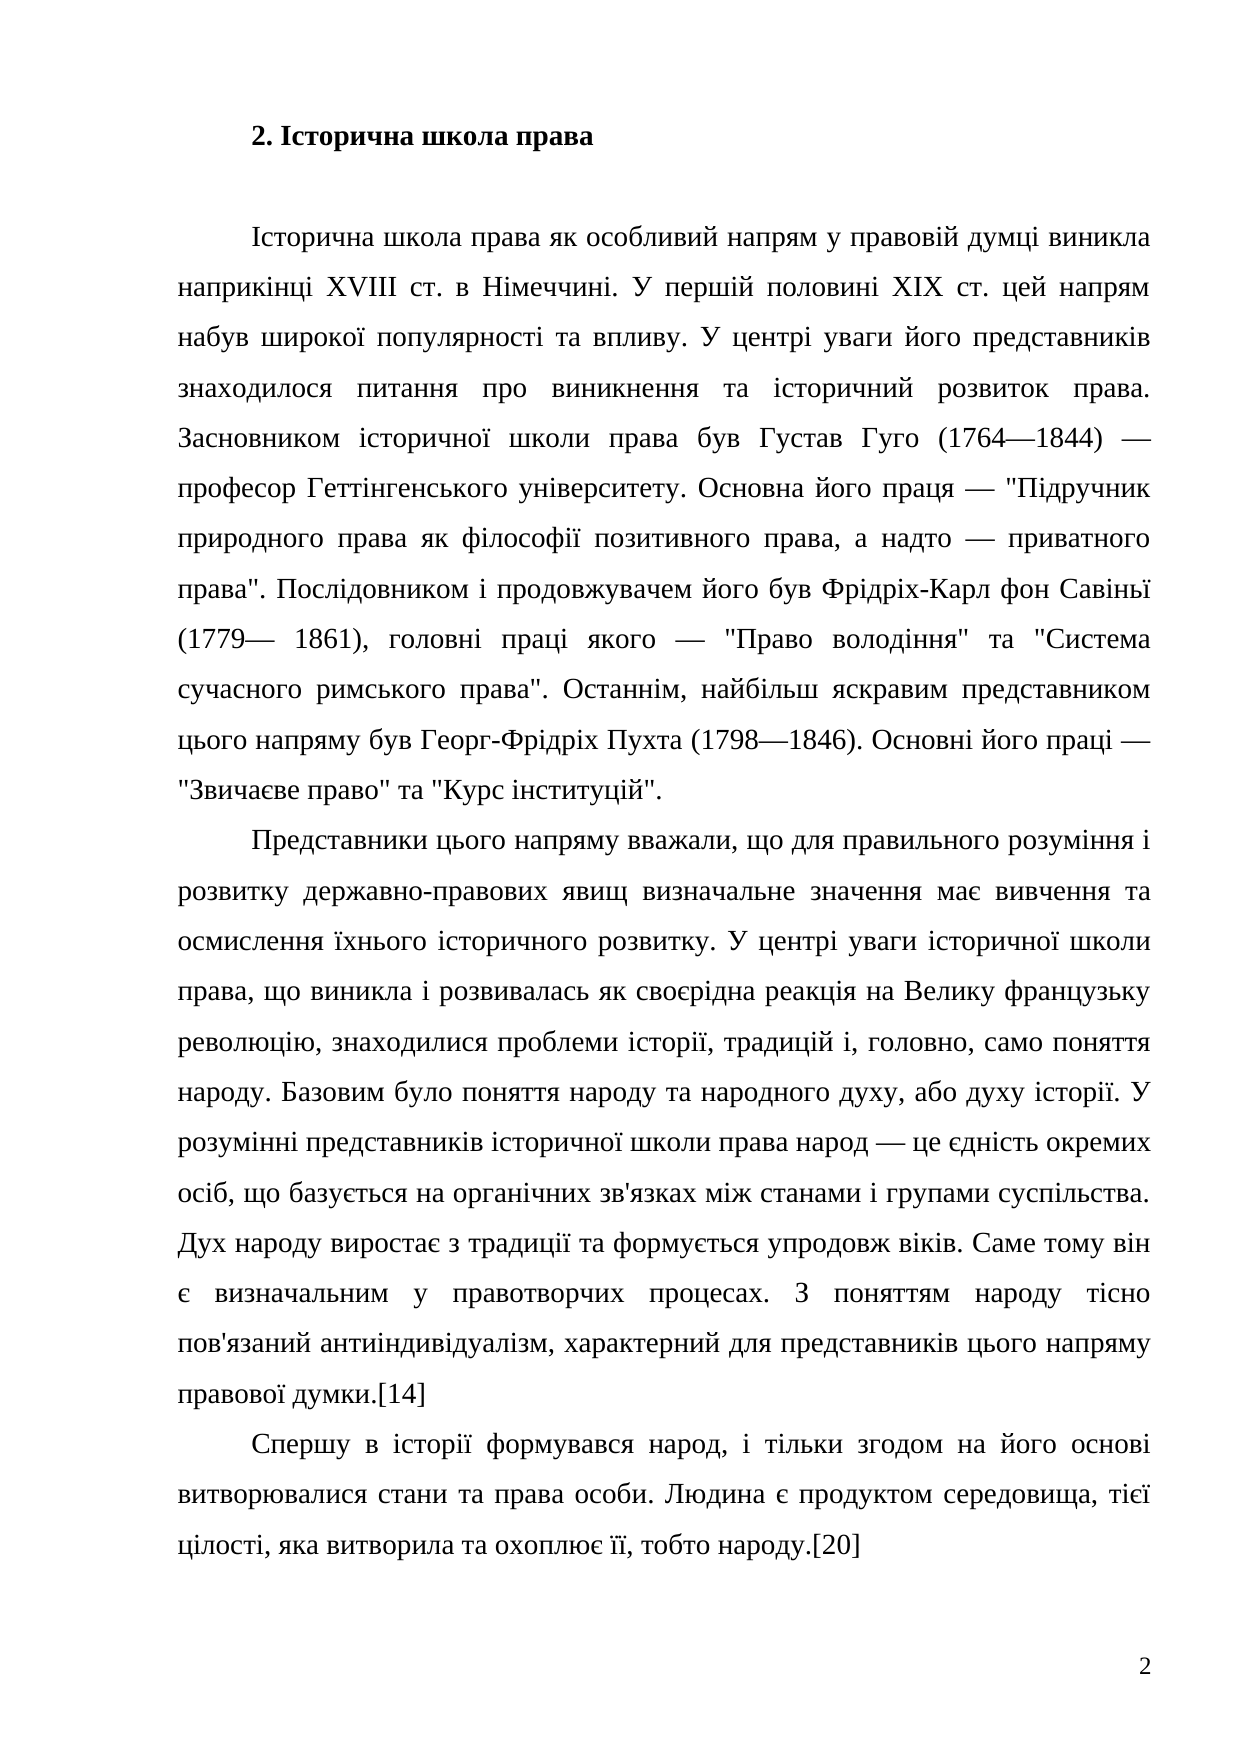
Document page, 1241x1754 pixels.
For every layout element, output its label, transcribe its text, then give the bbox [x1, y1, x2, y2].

text 2. Історична школа права [177, 118, 1152, 152]
text Представники цього напряму вважали, що для правильного розуміння і розвитку державно-правових явищ визначальне значення має вивчення та осмислення їхнього історичного розвитку. У центрі уваги історичної школи права, що виникла і розвивалась як своєрідна реакція на Велику французьку революцію, знаходилися проблеми історії, традицій і, головно, само поняття народу. Базовим було поняття народу та народного духу, або духу історії. У розумінні представників історичної школи права народ — це єдність окремих осіб, що базується на органічних зв'язках між станами і групами суспільства. Дух народу виростає з традиції та формується упродовж віків. Саме тому він є визначальним у правотворчих процесах. З поняттям народу тісно пов'язаний антиіндивідуалізм, характерний для представників цього напряму правової думки.[14] [177, 822, 1152, 1409]
text Історична школа права як особливий напрям у правовій думці виникла наприкінці XVIII ст. в Німеччині. У першій половині XIX ст. цей напрям набув широкої популярності та впливу. У центрі уваги його представників знаходилося питання про виникнення та історичний розвиток права. Засновником історичної школи права був Густав Гуго (1764—1844) — професор Геттінгенського університету. Основна його праця — "Підручник природного права як філософії позитивного права, а надто — приватного права". Послідовником і продовжувачем його був Фрідріх-Карл фон Савіньї (1779— 1861), головні праці якого — "Право володіння" та "Система сучасного римського права". Останнім, найбільш яскравим представником цього напряму був Георг-Фрідріх Пухта (1798—1846). Основні його праці — "Звичаєве право" та "Курс інституцій". [177, 219, 1152, 806]
text Спершу в історії формувався народ, і тільки згодом на його основі витворювалися стани та права особи. Людина є продуктом середовища, тієї цілості, яка витворила та охоплює її, тобто народу.[20] [177, 1426, 1152, 1560]
